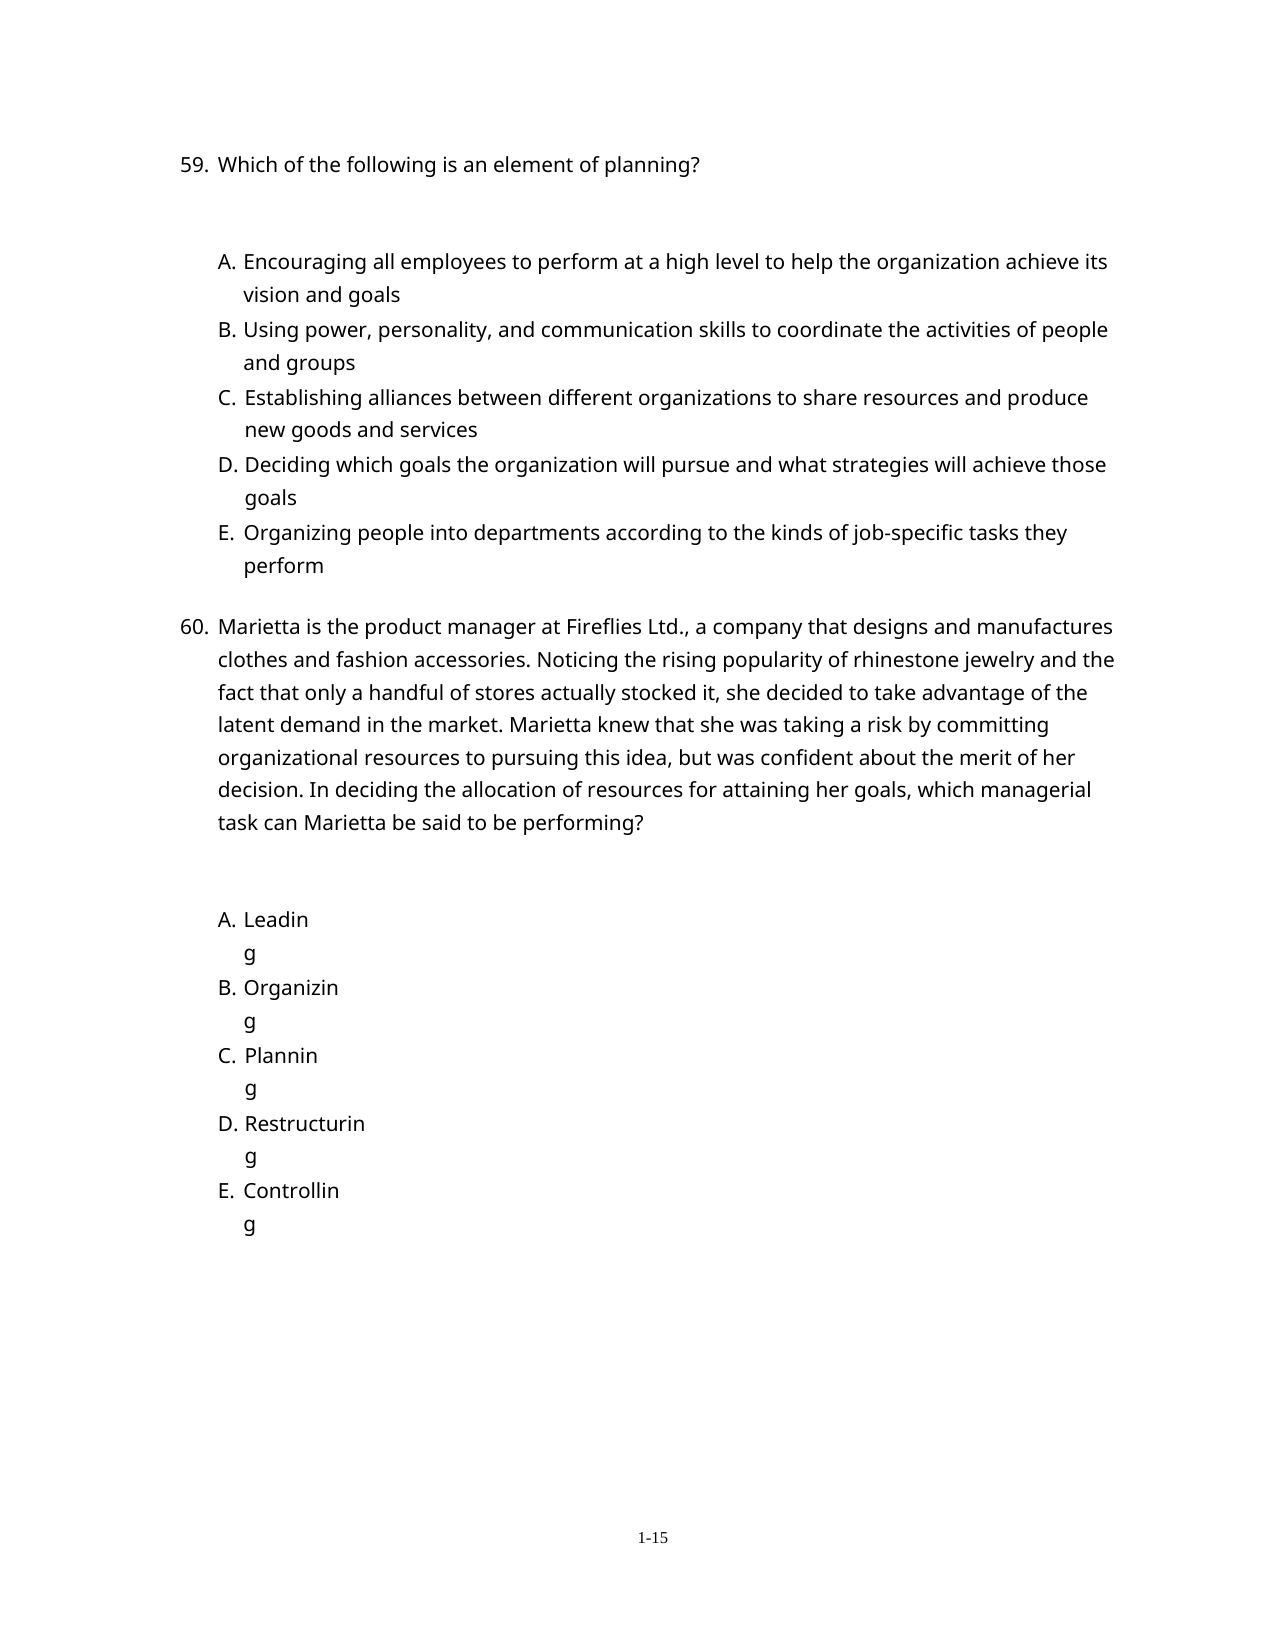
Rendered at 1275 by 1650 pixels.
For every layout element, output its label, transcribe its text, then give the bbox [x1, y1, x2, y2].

table_header Marietta is the product manager at Fireflies Ltd., a company that designs and manufactures clothes and fashion accessories. Noticing the rising popularity of rhinestone jewelry and the fact that only a handful of stores actually stocked it, she decided to take advantage of the latent demand in the market. Marietta knew that she was taking a risk by committing organizational resources to pursuing this idea, but was confident about the merit of her decision. In deciding the allocation of resources for attaining her goals, which managerial task can Marietta be said to be performing? [218, 613, 1125, 1241]
table_header 60. [180, 613, 218, 1241]
table_header Which of the following is an element of planning? [218, 150, 1125, 583]
table_header 59. [180, 150, 218, 583]
